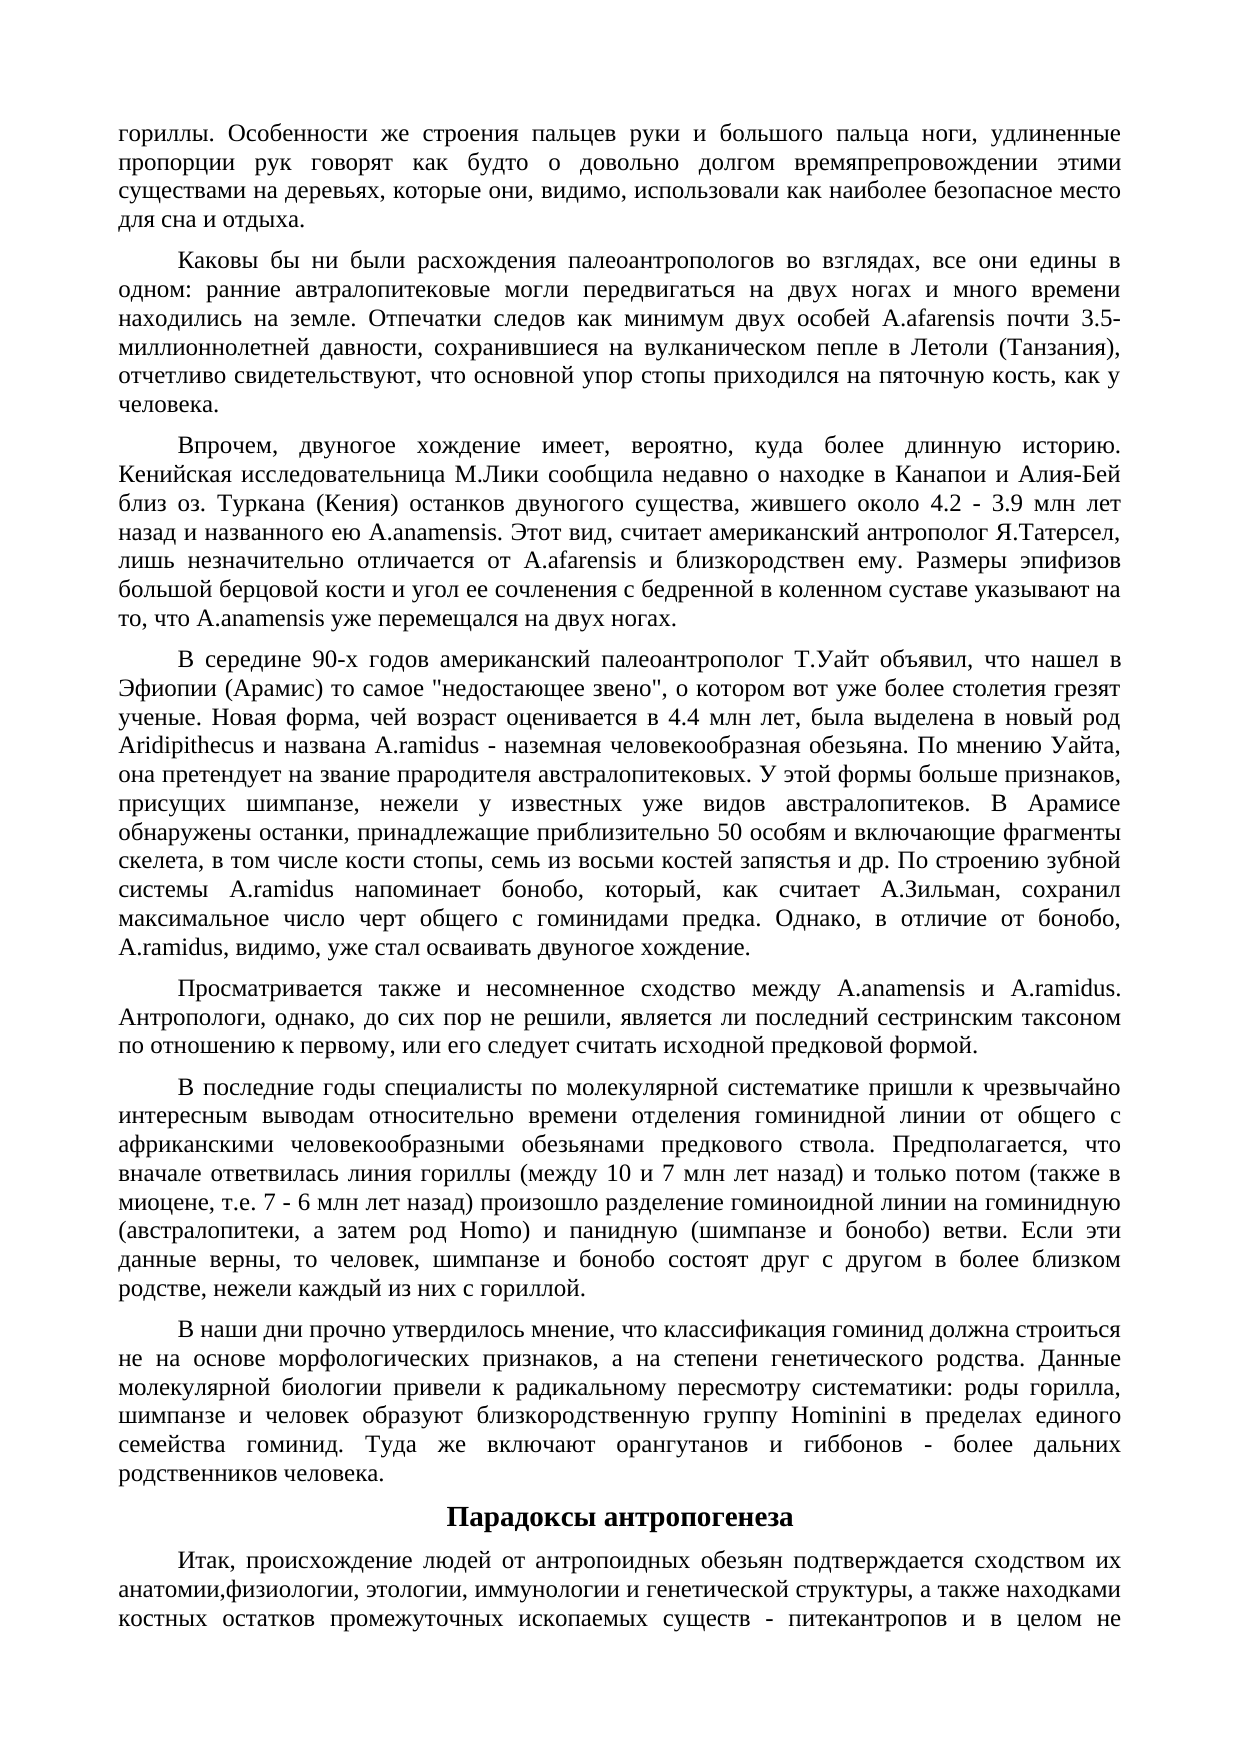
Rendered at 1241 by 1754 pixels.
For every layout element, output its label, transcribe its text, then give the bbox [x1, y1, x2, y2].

text Просматривается также и несомненное сходство между A.anamensis и A.ramidus. Антропологи, однако, до сих пор не решили, является ли последний сестринским таксоном по отношению к первому, или его следует считать исходной предковой формой. [118, 973, 1122, 1059]
text В середине 90-х годов американский палеоантрополог Т.Уайт объявил, что нашел в Эфиопии (Арамис) то самое "недостающее звено", о котором вот уже более столетия грезят ученые. Новая форма, чей возраст оценивается в 4.4 млн лет, была выделена в новый род Aridipithecus и названа A.ramidus - наземная человекообразная обезьяна. По мнению Уайта, она претендует на звание прародителя австралопитековых. У этой формы больше признаков, присущих шимпанзе, нежели у известных уже видов австралопитеков. В Арамисе обнаружены останки, принадлежащие приблизительно 50 особям и включающие фрагменты скелета, в том числе кости стопы, семь из восьми костей запястья и др. По строению зубной системы A.ramidus напоминает бонобо, который, как считает А.Зильман, сохранил максимальное число черт общего с гоминидами предка. Однако, в отличие от бонобо, A.ramidus, видимо, уже стал осваивать двуногое хождение. [118, 644, 1122, 961]
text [118, 1545, 1122, 1632]
text В последние годы специалисты по молекулярной систематике пришли к чрезвычайно интересным выводам относительно времени отделения гоминидной линии от общего с африканскими человекообразными обезьянами предкового ствола. Предполагается, что вначале ответвилась линия гориллы (между 10 и 7 млн лет назад) и только потом (также в миоцене, т.е. 7 - 6 млн лет назад) произошло разделение гоминоидной линии на гоминидную (австралопитеки, а затем род Homo) и панидную (шимпанзе и бонобо) ветви. Если эти данные верны, то человек, шимпанзе и бонобо состоят друг с другом в более близком родстве, нежели каждый из них с гориллой. [118, 1072, 1122, 1302]
text Впрочем, двуногое хождение имеет, вероятно, куда более длинную историю. Кенийская исследовательница М.Лики сообщила недавно о находке в Канапои и Алия-Бей близ оз. Туркана (Кения) останков двуногого существа, жившего около 4.2 - 3.9 млн лет назад и названного ею A.anamensis. Этот вид, считает американский антрополог Я.Татерсел, лишь незначительно отличается от A.afarensis и близкородствен ему. Размеры эпифизов большой берцовой кости и угол ее сочленения с бедренной в коленном суставе указывают на то, что A.anamensis уже перемещался на двух ногах. [118, 431, 1122, 632]
text Каковы бы ни были расхождения палеоантропологов во взглядах, все они едины в одном: ранние автралопитековые могли передвигаться на двух ногах и много времени находились на земле. Отпечатки следов как минимум двух особей A.afarensis почти 3.5-миллионнолетней давности, сохранившиеся на вулканическом пепле в Летоли (Танзания), отчетливо свидетельствуют, что основной упор стопы приходился на пяточную кость, как у человека. [118, 246, 1122, 418]
text В наши дни прочно утвердилось мнение, что классификация гоминид должна строиться не на основе морфологических признаков, а на степени генетического родства. Данные молекулярной биологии привели к радикальному пересмотру систематики: роды горилла, шимпанзе и человек образуют близкородственную группу Hominini в пределах единого семейства гоминид. Туда же включают орангутанов и гиббонов - более дальних родственников человека. [118, 1314, 1122, 1487]
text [118, 118, 1122, 233]
text Парадоксы антропогенеза [118, 1499, 1122, 1533]
